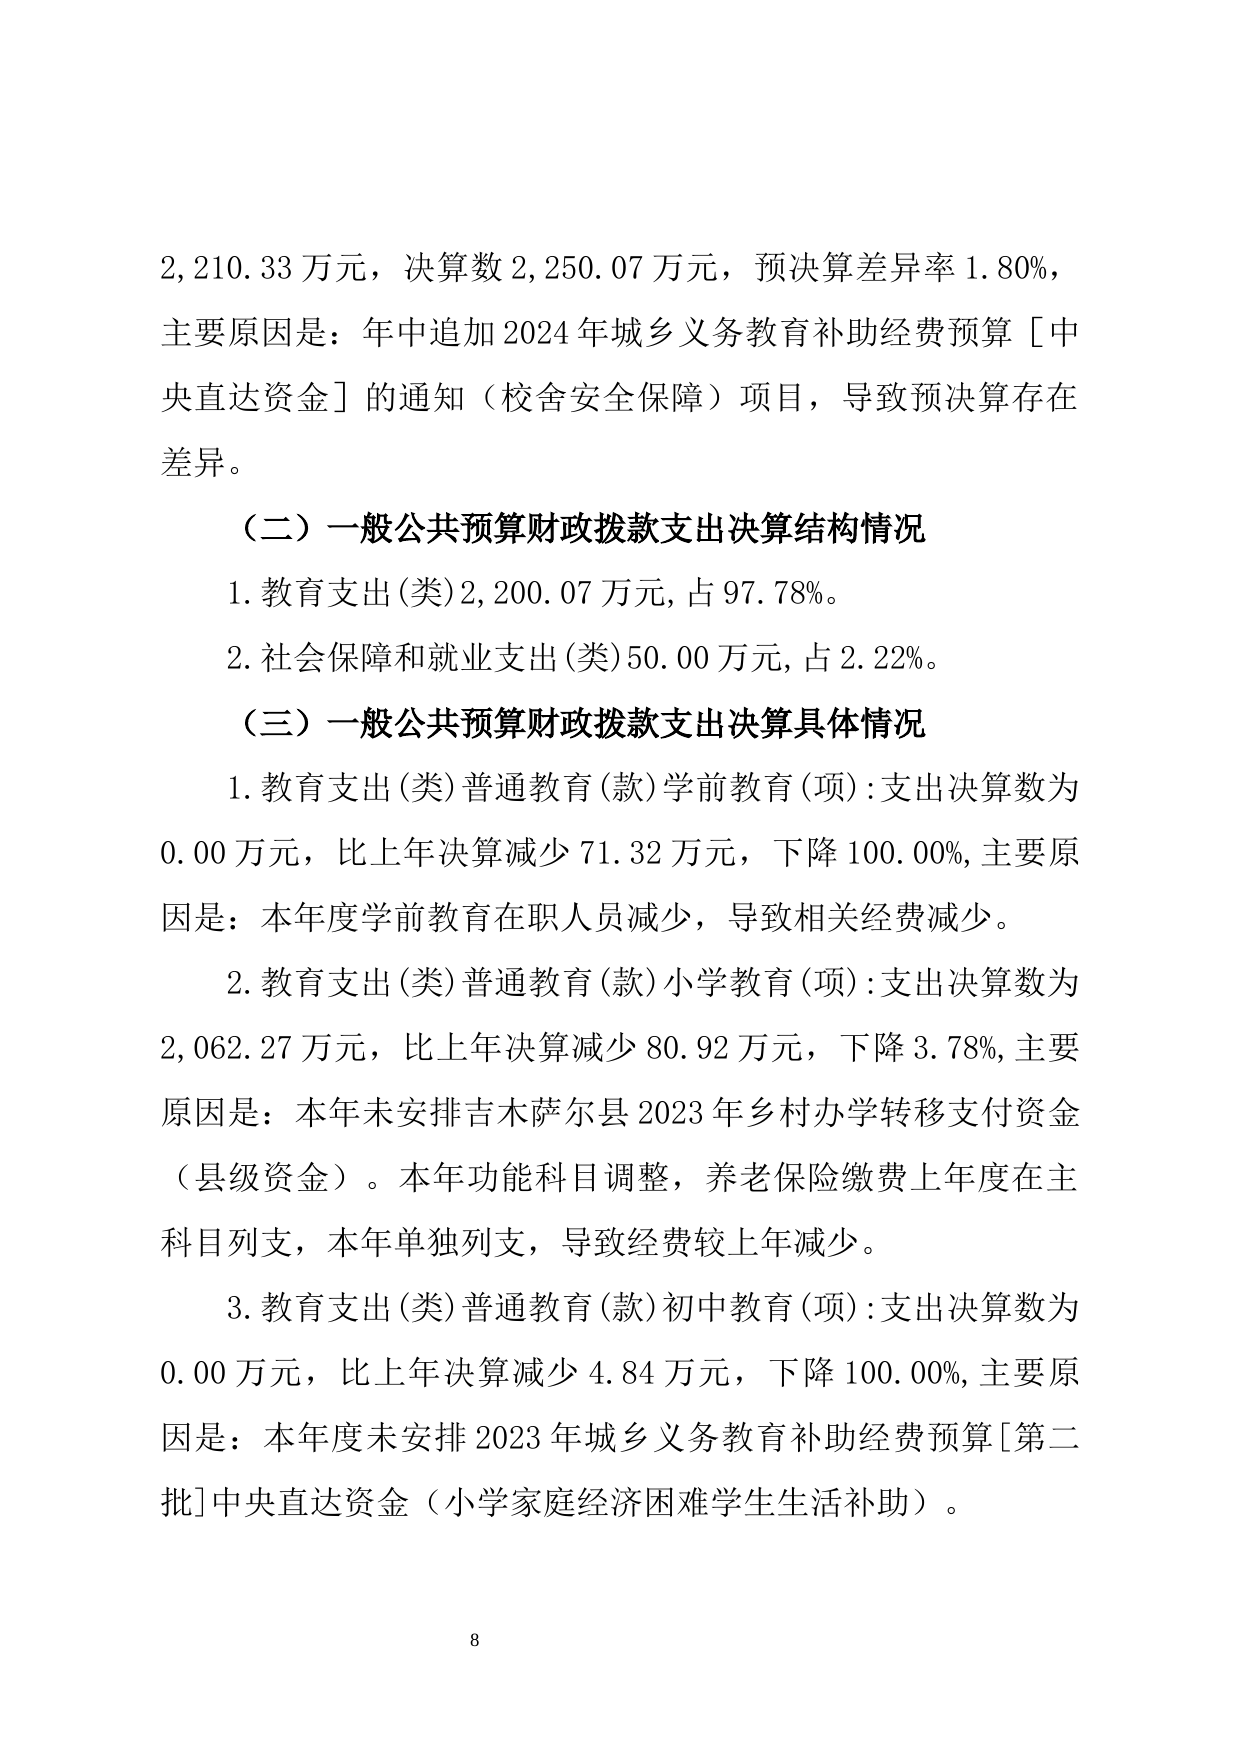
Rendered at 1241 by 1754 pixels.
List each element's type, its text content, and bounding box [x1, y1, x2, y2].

text 1.教育支出(类)普通教育(款)学前教育(项):支出决算数为0.00万元，比上年决算减少71.32万元，下降100.00%,主要原因是：本年度学前教育在职人员减少，导致相关经费减少。 [159, 753, 1081, 948]
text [159, 233, 1081, 493]
text （三）一般公共预算财政拨款支出决算具体情况 [159, 688, 1081, 753]
text 2.社会保障和就业支出(类)50.00万元,占2.22%。 [159, 623, 1081, 688]
text 1.教育支出(类)2,200.07万元,占97.78%。 [159, 558, 1081, 623]
text 2.教育支出(类)普通教育(款)小学教育(项):支出决算数为2,062.27万元，比上年决算减少80.92万元，下降3.78%,主要原因是：本年未安排吉木萨尔县2023年乡村办学转移支付资金（县级资金）。本年功能科目调整，养老保险缴费上年度在主科目列支，本年单独列支，导致经费较上年减少。 [159, 948, 1081, 1273]
text （二）一般公共预算财政拨款支出决算结构情况 [159, 493, 1081, 558]
text 3.教育支出(类)普通教育(款)初中教育(项):支出决算数为0.00万元，比上年决算减少4.84万元，下降100.00%,主要原因是：本年度未安排2023年城乡义务教育补助经费预算[第二批]中央直达资金（小学家庭经济困难学生生活补助）。 [159, 1273, 1081, 1533]
